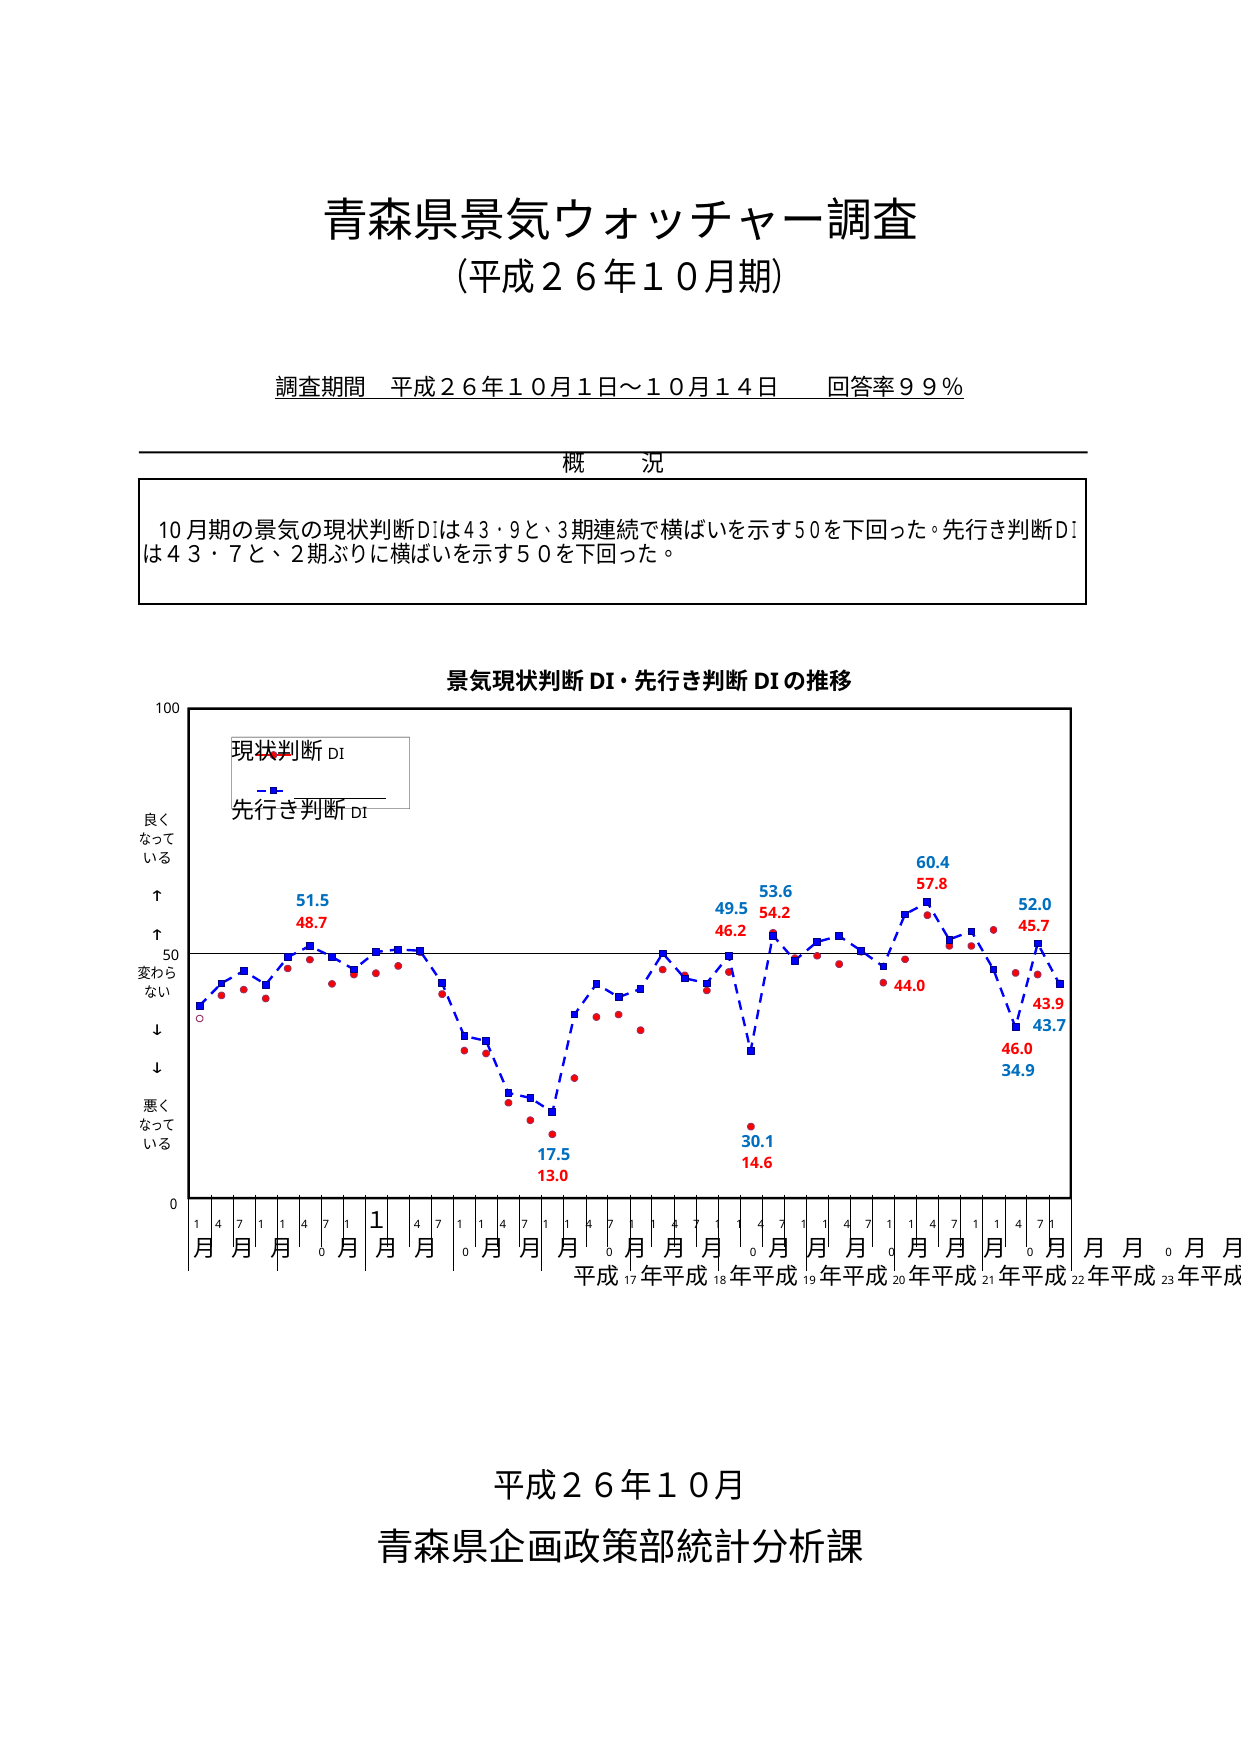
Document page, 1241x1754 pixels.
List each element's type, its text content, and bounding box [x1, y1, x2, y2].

text 悪くなっている [137, 1096, 176, 1154]
text 平成２６年１０月 [104, 1462, 1135, 1507]
text 良くなっている [137, 811, 176, 868]
text ない [104, 982, 210, 1001]
text ↑ [104, 886, 209, 906]
text 100 [155, 698, 1157, 718]
text 変わら [104, 964, 210, 982]
text ↑ [104, 924, 209, 944]
text 調査期間 平成２６年１０月１日～１０月１４日 回答率９９％ [104, 371, 1135, 403]
text 0 [169, 1194, 1157, 1214]
text 青森県企画政策部統計分析課 [104, 1520, 1135, 1571]
text （平成２６年１０月期） [104, 250, 1135, 301]
text ↓ [104, 1058, 209, 1078]
text 青森県景気ウォッチャー調査 [104, 187, 1135, 250]
text 50 [162, 947, 1157, 964]
text 景気現状判断DI・先行き判断DIの推移 [446, 658, 1157, 697]
text ↓ [104, 1019, 209, 1039]
